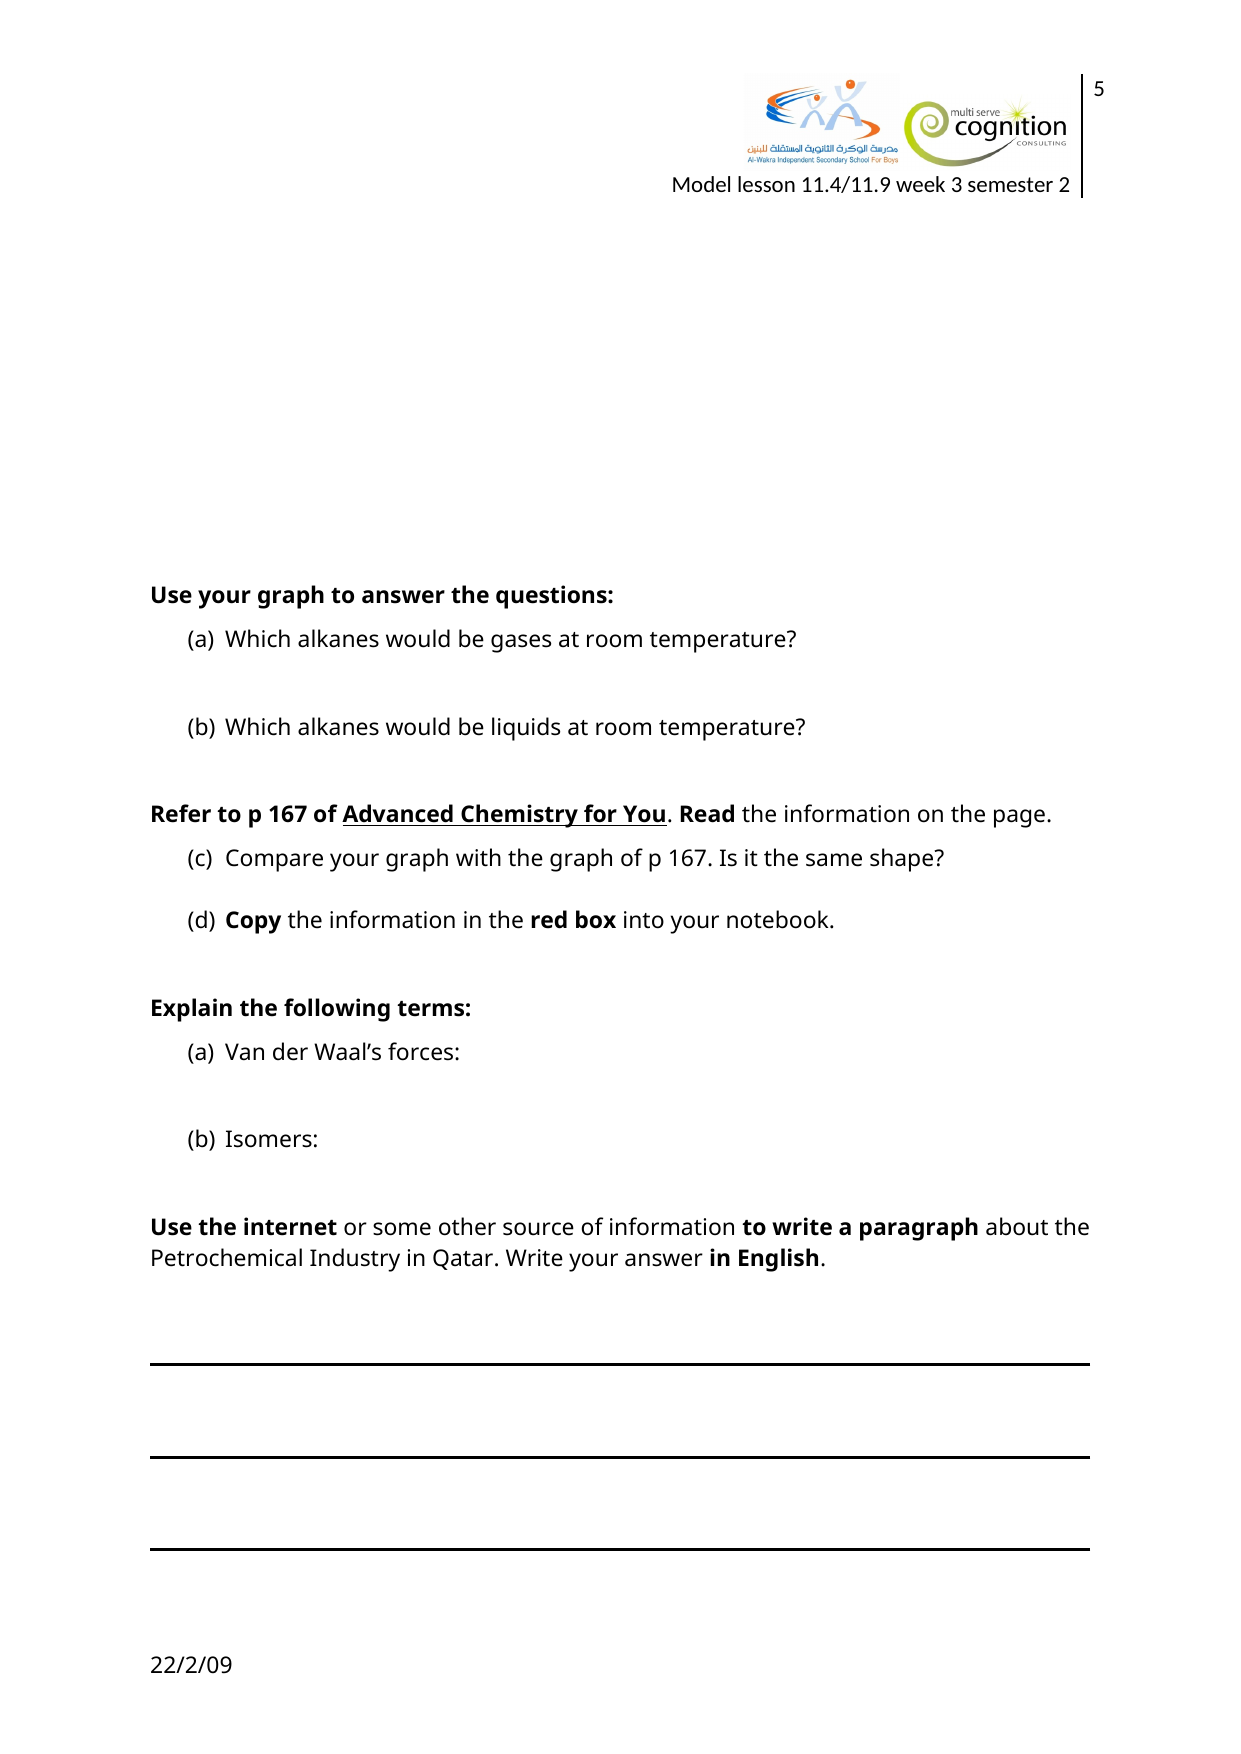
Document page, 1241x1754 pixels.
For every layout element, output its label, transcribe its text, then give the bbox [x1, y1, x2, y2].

text Refer to p 167 of Advanced Chemistry for You. Read the information on the page. [150, 798, 1090, 829]
picture [743, 73, 1071, 171]
list Copy the information in the red box into your notebook. [187, 904, 1090, 936]
list Compare your graph with the graph of p 167. Is it the same shape? [187, 842, 1090, 873]
list Van der Waal’s forces: [187, 1036, 1090, 1067]
text Explain the following terms: [150, 992, 1090, 1023]
text Use your graph to answer the questions: [150, 579, 1090, 611]
list Which alkanes would be liquids at room temperature? [187, 711, 1090, 742]
list Which alkanes would be gases at room temperature? [187, 623, 1090, 654]
text Use the internet or some other source of information to write a paragraph about the Petrochemical Industry in Qatar. Write your answer in English. [150, 1211, 1090, 1273]
list Isomers: [187, 1123, 1090, 1154]
